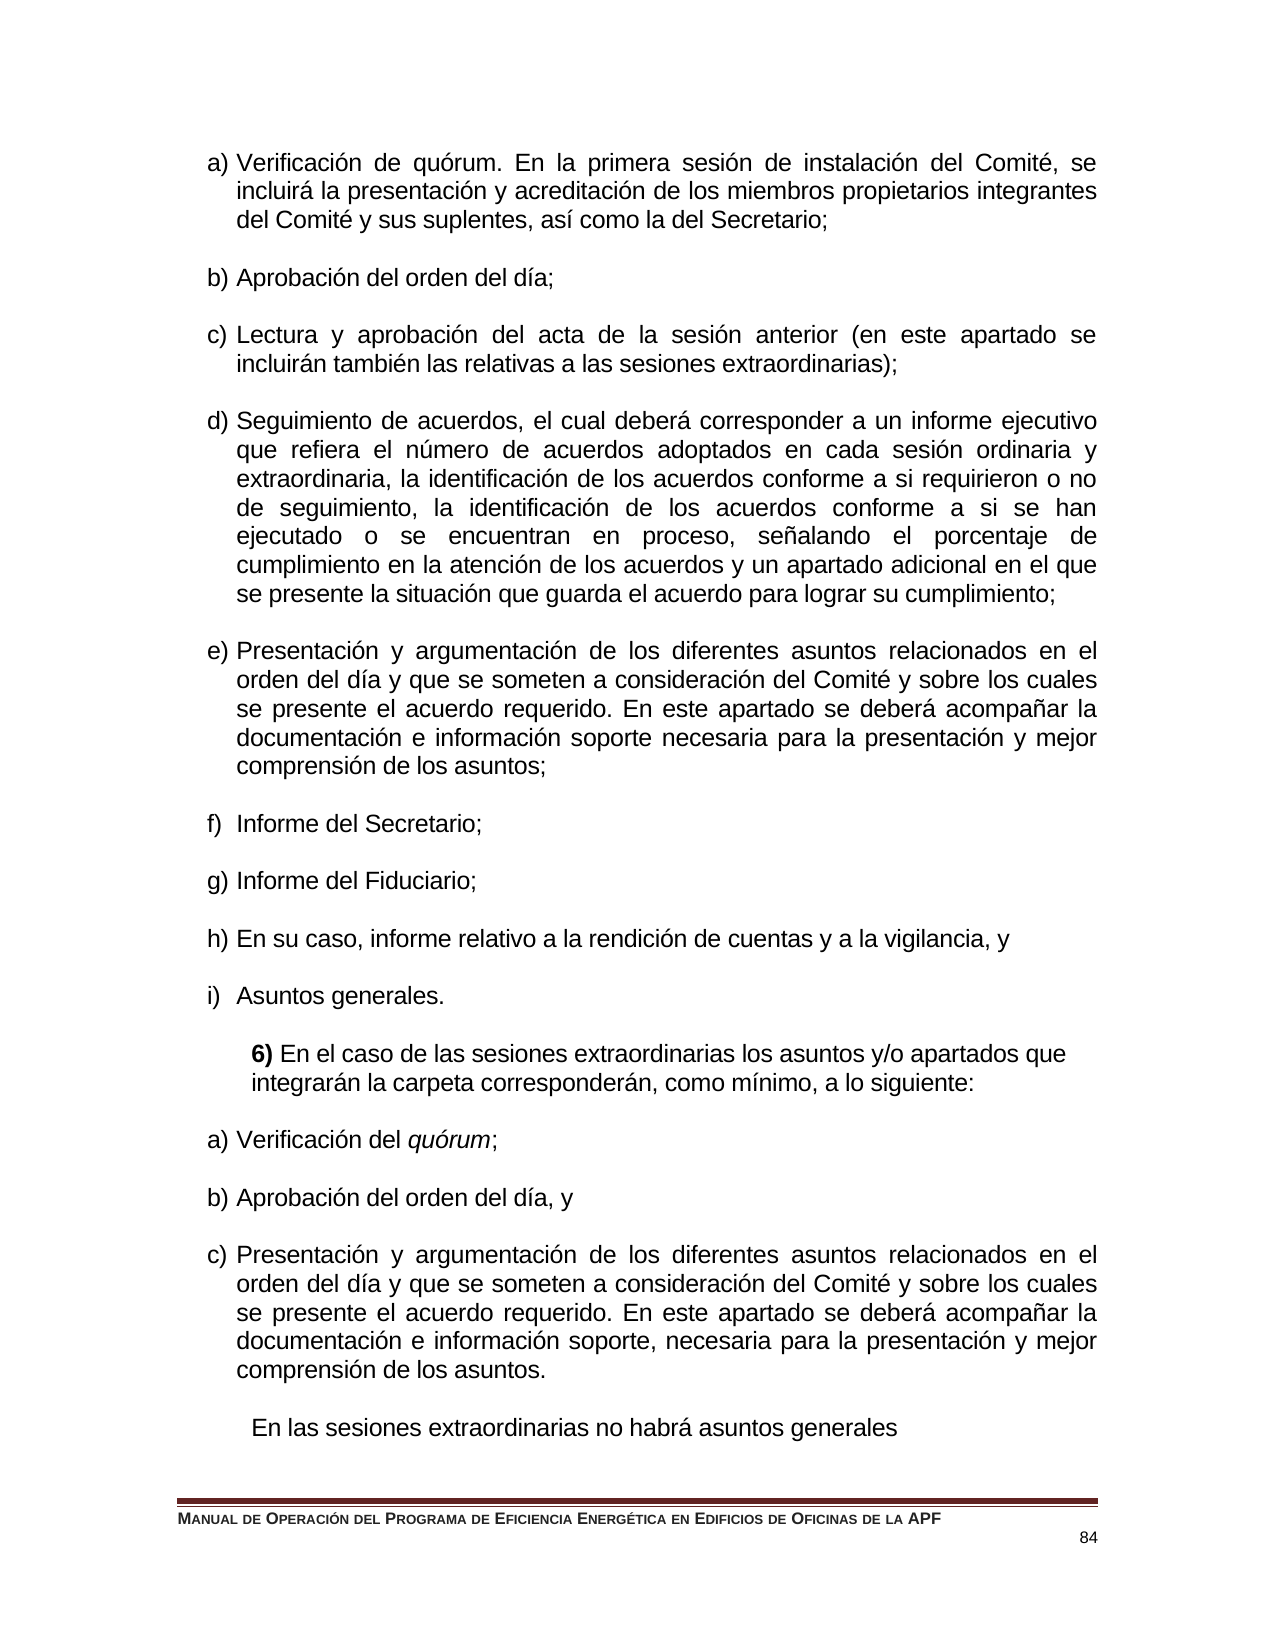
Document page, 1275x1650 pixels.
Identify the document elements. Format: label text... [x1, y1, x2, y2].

list Presentación y argumentación de los diferentes asuntos relacionados en el orden del día y que se someten a consideración del Comité y sobre los cuales se presente el acuerdo requerido. En este apartado se deberá acompañar la documentación e información soporte necesaria para la presentación y mejor comprensión de los asuntos; [207, 636, 1098, 780]
list Informe del Fiduciario; [207, 866, 1098, 895]
list En su caso, informe relativo a la rendición de cuentas y a la vigilancia, y [207, 924, 1098, 953]
list Aprobación del orden del día, y [207, 1183, 1098, 1211]
list Seguimiento de acuerdos, el cual deberá corresponder a un informe ejecutivo que refiera el número de acuerdos adoptados en cada sesión ordinaria y extraordinaria, la identificación de los acuerdos conforme a si requirieron o no de seguimiento, la identificación de los acuerdos conforme a si se han ejecutado o se encuentran en proceso, señalando el porcentaje de cumplimiento en la atención de los acuerdos y un apartado adicional en el que se presente la situación que guarda el acuerdo para lograr su cumplimiento; [207, 406, 1098, 608]
list Verificación de quórum. En la primera sesión de instalación del Comité, se incluirá la presentación y acreditación de los miembros propietarios integrantes del Comité y sus suplentes, así como la del Secretario; [207, 148, 1098, 234]
list Aprobación del orden del día; [207, 263, 1098, 291]
list Asuntos generales. [207, 981, 1098, 1010]
list Verificación del quórum; [207, 1125, 1098, 1154]
list 6) En el caso de las sesiones extraordinarias los asuntos y/o apartados que integrarán la carpeta corresponderán, como mínimo, a lo siguiente: [251, 1039, 1098, 1096]
list En las sesiones extraordinarias no habrá asuntos generales [251, 1413, 1098, 1441]
list Informe del Secretario; [207, 809, 1098, 838]
list Lectura y aprobación del acta de la sesión anterior (en este apartado se incluirán también las relativas a las sesiones extraordinarias); [207, 320, 1098, 378]
list Presentación y argumentación de los diferentes asuntos relacionados en el orden del día y que se someten a consideración del Comité y sobre los cuales se presente el acuerdo requerido. En este apartado se deberá acompañar la documentación e información soporte, necesaria para la presentación y mejor comprensión de los asuntos. [207, 1240, 1098, 1384]
